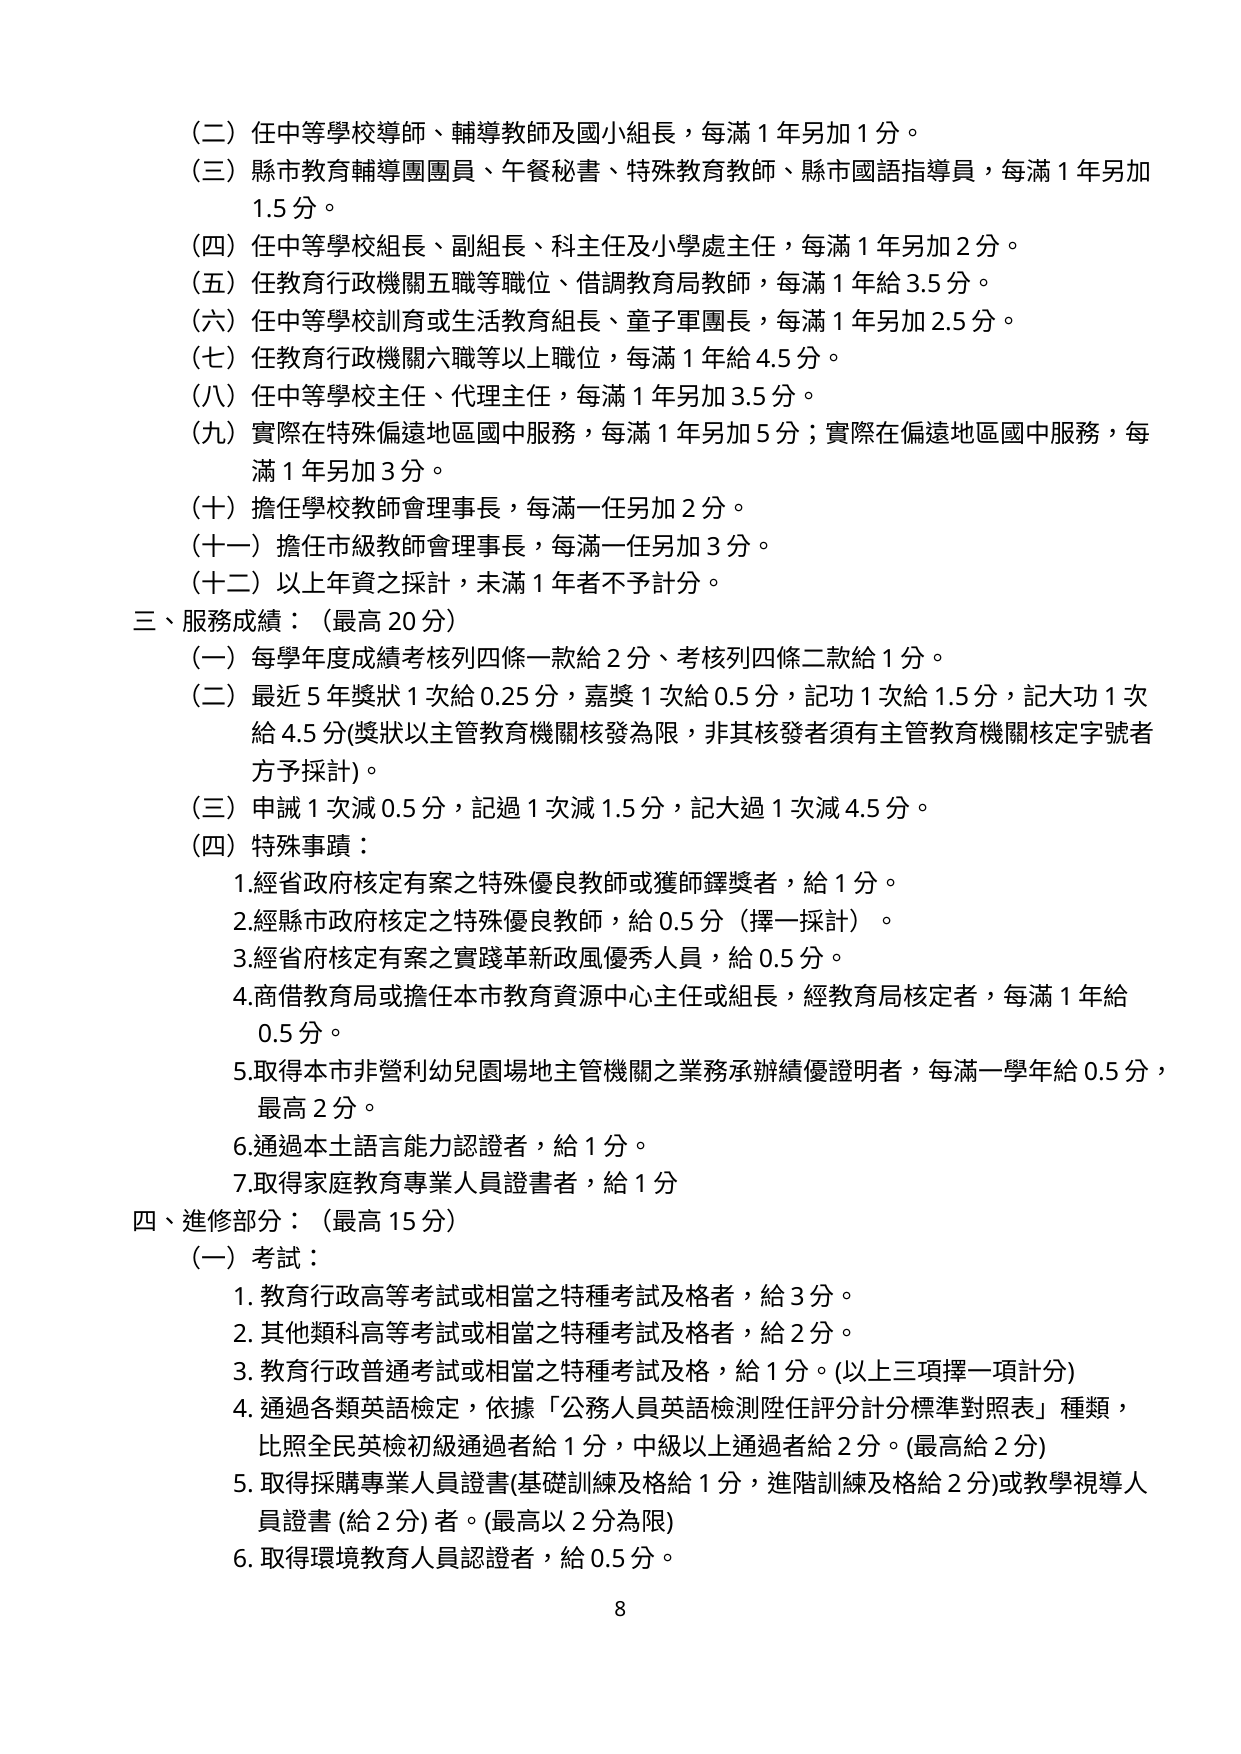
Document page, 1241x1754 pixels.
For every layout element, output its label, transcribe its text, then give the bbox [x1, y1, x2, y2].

text （四）任中等學校組長、副組長、科主任及小學處主任，每滿1年另加2分。 [176, 225, 1157, 263]
text 6. 取得環境教育人員認證者，給0.5分。 [233, 1538, 1157, 1575]
text （四）特殊事蹟： [176, 825, 1157, 863]
text （三）縣市教育輔導團團員、午餐秘書、特殊教育教師、縣市國語指導員，每滿1年另加1.5分。 [176, 150, 1157, 225]
text （六）任中等學校訓育或生活教育組長、童子軍團長，每滿1年另加2.5分。 [176, 300, 1157, 338]
text （十）擔任學校教師會理事長，每滿一任另加2分。 [176, 488, 1157, 525]
text （一）每學年度成績考核列四條一款給2分、考核列四條二款給1分。 [176, 638, 1157, 675]
text （一）考試： [176, 1238, 1157, 1275]
text （三）申誡1次減0.5分，記過1次減1.5分，記大過1次減4.5分。 [176, 788, 1157, 825]
text 2.經縣市政府核定之特殊優良教師，給0.5分（擇一採計）。 [233, 900, 1157, 938]
text 3.經省府核定有案之實踐革新政風優秀人員，給0.5分。 [233, 938, 1157, 975]
text （七）任教育行政機關六職等以上職位，每滿1年給4.5分。 [176, 338, 1157, 375]
text 3. 教育行政普通考試或相當之特種考試及格，給1分。(以上三項擇一項計分) [233, 1350, 1157, 1388]
text 7.取得家庭教育專業人員證書者，給1分 [233, 1163, 1157, 1200]
text 5.取得本市非營利幼兒園場地主管機關之業務承辦績優證明者，每滿一學年給0.5分，最高2分。 [233, 1050, 1157, 1125]
text 2. 其他類科高等考試或相當之特種考試及格者，給2分。 [233, 1313, 1157, 1350]
text （十二）以上年資之採計，未滿1年者不予計分。 [176, 563, 1157, 600]
text 三、服務成績：（最高20分） [83, 600, 1157, 638]
text 4. 通過各類英語檢定，依據「公務人員英語檢測陞任評分計分標準對照表」種類，比照全民英檢初級通過者給1分，中級以上通過者給2分。(最高給2分) [233, 1388, 1157, 1463]
text （五）任教育行政機關五職等職位、借調教育局教師，每滿1年給3.5分。 [176, 263, 1157, 300]
text （九）實際在特殊偏遠地區國中服務，每滿1年另加5分；實際在偏遠地區國中服務，每滿1年另加3分。 [176, 413, 1157, 488]
text 4.商借教育局或擔任本市教育資源中心主任或組長，經教育局核定者，每滿1年給0.5分。 [233, 975, 1157, 1050]
text （八）任中等學校主任、代理主任，每滿1年另加3.5分。 [176, 375, 1157, 413]
text 四、進修部分：（最高15分） [83, 1200, 1157, 1238]
text （二）任中等學校導師、輔導教師及國小組長，每滿1年另加1分。 [176, 113, 1157, 150]
text （二）最近5年獎狀1次給0.25分，嘉獎1次給0.5分，記功1次給1.5分，記大功1次給4.5分(獎狀以主管教育機關核發為限，非其核發者須有主管教育機關核定字號者方予採計)。 [176, 675, 1157, 788]
text 6.通過本土語言能力認證者，給1分。 [233, 1125, 1157, 1163]
text 1. 教育行政高等考試或相當之特種考試及格者，給3分。 [233, 1275, 1157, 1313]
text （十一）擔任市級教師會理事長，每滿一任另加3分。 [176, 525, 1157, 563]
text 1.經省政府核定有案之特殊優良教師或獲師鐸獎者，給1分。 [233, 863, 1157, 900]
text 5. 取得採購專業人員證書(基礎訓練及格給1分，進階訓練及格給2分)或教學視導人員證書 (給2分) 者。(最高以2分為限) [233, 1463, 1157, 1538]
